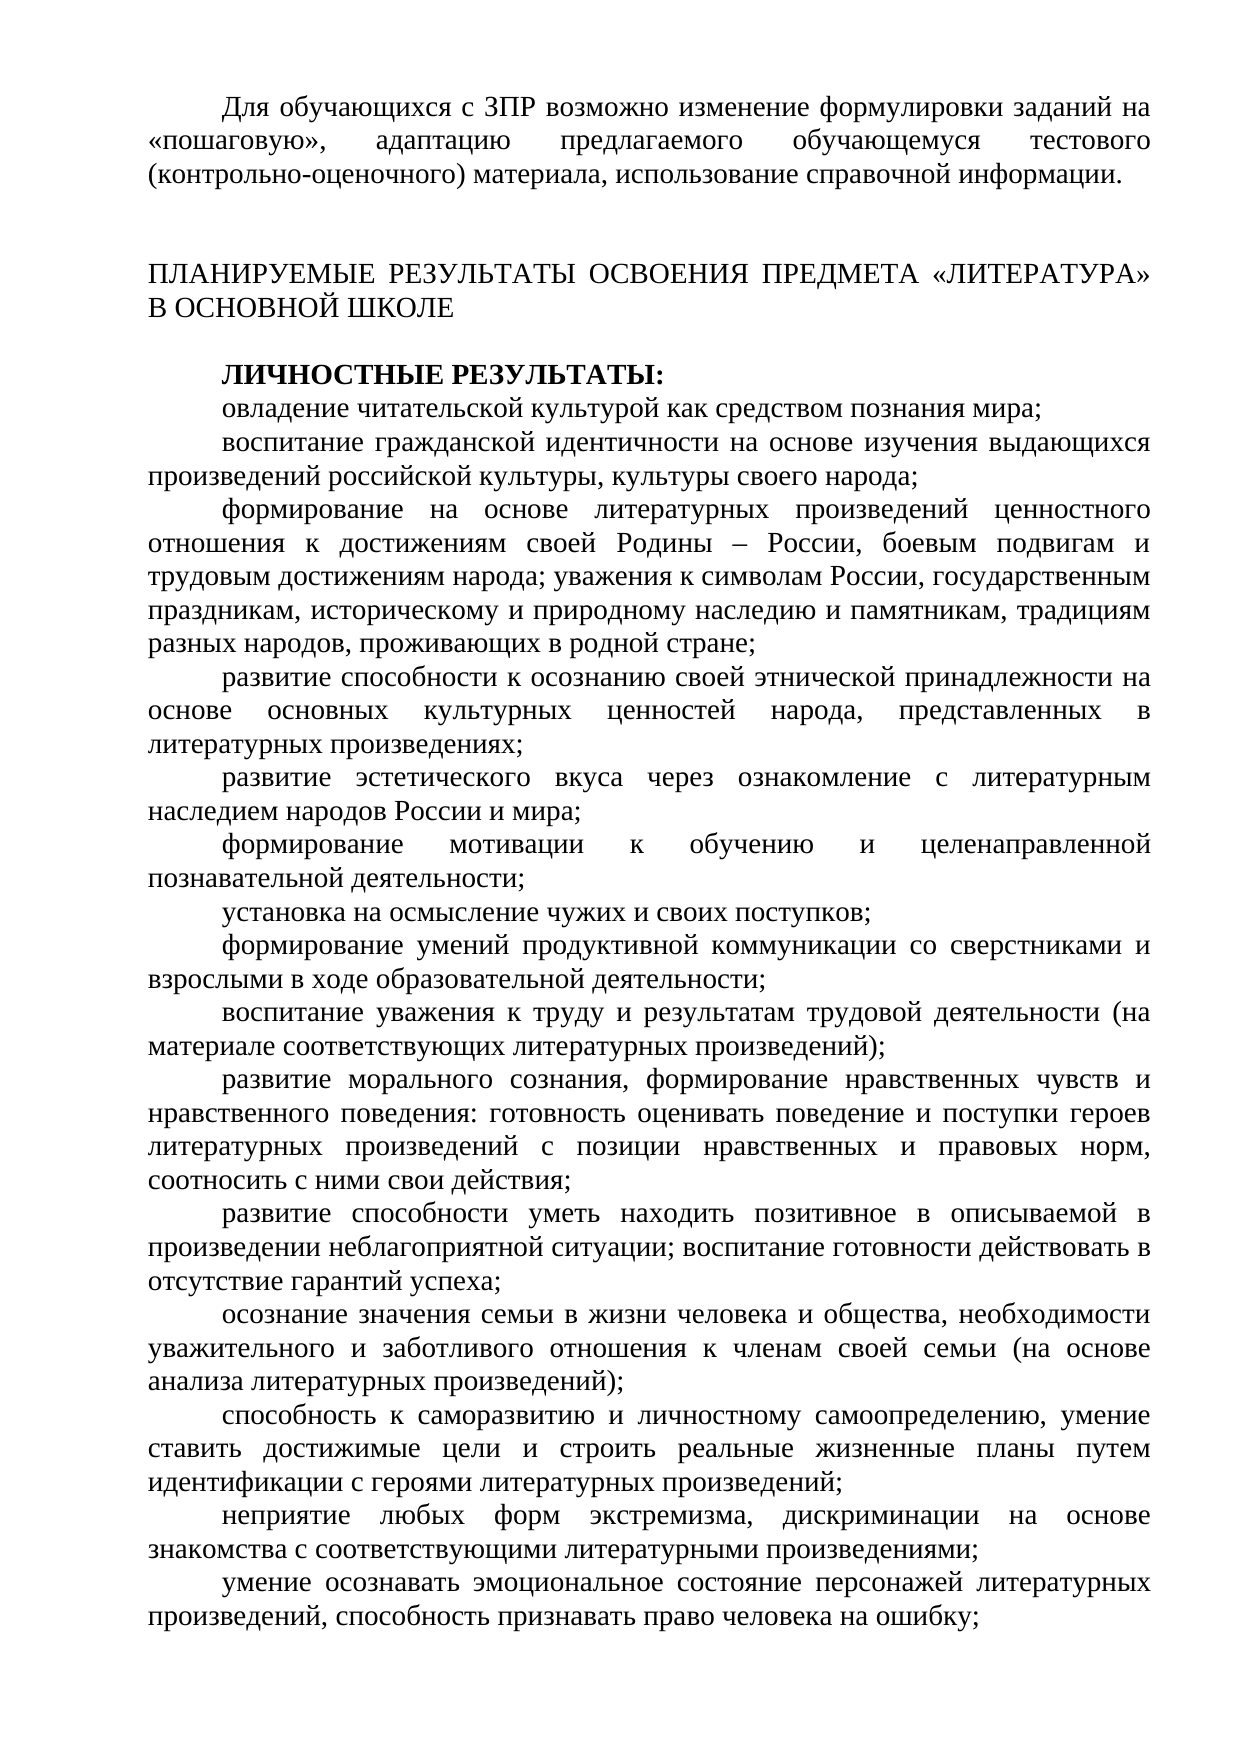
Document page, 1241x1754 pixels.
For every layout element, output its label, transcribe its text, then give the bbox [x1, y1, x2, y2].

text способность к саморазвитию и личностному самоопределению, умение ставить достижимые цели и строить реальные жизненные планы путем идентификации с героями литературных произведений; [148, 1397, 1152, 1497]
text развитие способности уметь находить позитивное в описываемой в произведении неблагоприятной ситуации; воспитание готовности действовать в отсутствие гарантий успеха; [148, 1196, 1152, 1296]
text Для обучающихся с ЗПР возможно изменение формулировки заданий на «пошаговую», адаптацию предлагаемого обучающемуся тестового (контрольно-оценочного) материала, использование справочной информации. [148, 89, 1152, 189]
text воспитание гражданской идентичности на основе изучения выдающихся произведений российской культуры, культуры своего народа; [148, 424, 1152, 491]
text развитие эстетического вкуса через ознакомление с литературным наследием народов России и мира; [148, 759, 1152, 827]
text осознание значения семьи в жизни человека и общества, необходимости уважительного и заботливого отношения к членам своей семьи (на основе анализа литературных произведений); [148, 1296, 1152, 1397]
text формирование мотивации к обучению и целенаправленной познавательной деятельности; [148, 827, 1152, 894]
text формирование умений продуктивной коммуникации со сверстниками и взрослыми в ходе образовательной деятельности; [148, 927, 1152, 994]
text овладение читательской культурой как средством познания мира; [148, 391, 1152, 424]
text ПЛАНИРУЕМЫЕ РЕЗУЛЬТАТЫ ОСВОЕНИЯ ПРЕДМЕТА «ЛИТЕРАТУРА» В ОСНОВНОЙ ШКОЛЕ [148, 256, 1152, 323]
text Личностные результаты: [148, 357, 1152, 391]
text развитие морального сознания, формирование нравственных чувств и нравственного поведения: готовность оценивать поведение и поступки героев литературных произведений с позиции нравственных и правовых норм, соотносить с ними свои действия; [148, 1061, 1152, 1196]
text развитие способности к осознанию своей этнической принадлежности на основе основных культурных ценностей народа, представленных в литературных произведениях; [148, 659, 1152, 759]
text умение осознавать эмоциональное состояние персонажей литературных произведений, способность признавать право человека на ошибку; [148, 1564, 1152, 1632]
text неприятие любых форм экстремизма, дискриминации на основе знакомства с соответствующими литературными произведениями; [148, 1497, 1152, 1564]
text установка на осмысление чужих и своих поступков; [148, 894, 1152, 927]
text воспитание уважения к труду и результатам трудовой деятельности (на материале соответствующих литературных произведений); [148, 994, 1152, 1061]
text формирование на основе литературных произведений ценностного отношения к достижениям своей Родины – России, боевым подвигам и трудовым достижениям народа; уважения к символам России, государственным праздникам, историческому и природному наследию и памятникам, традициям разных народов, проживающих в родной стране; [148, 491, 1152, 659]
